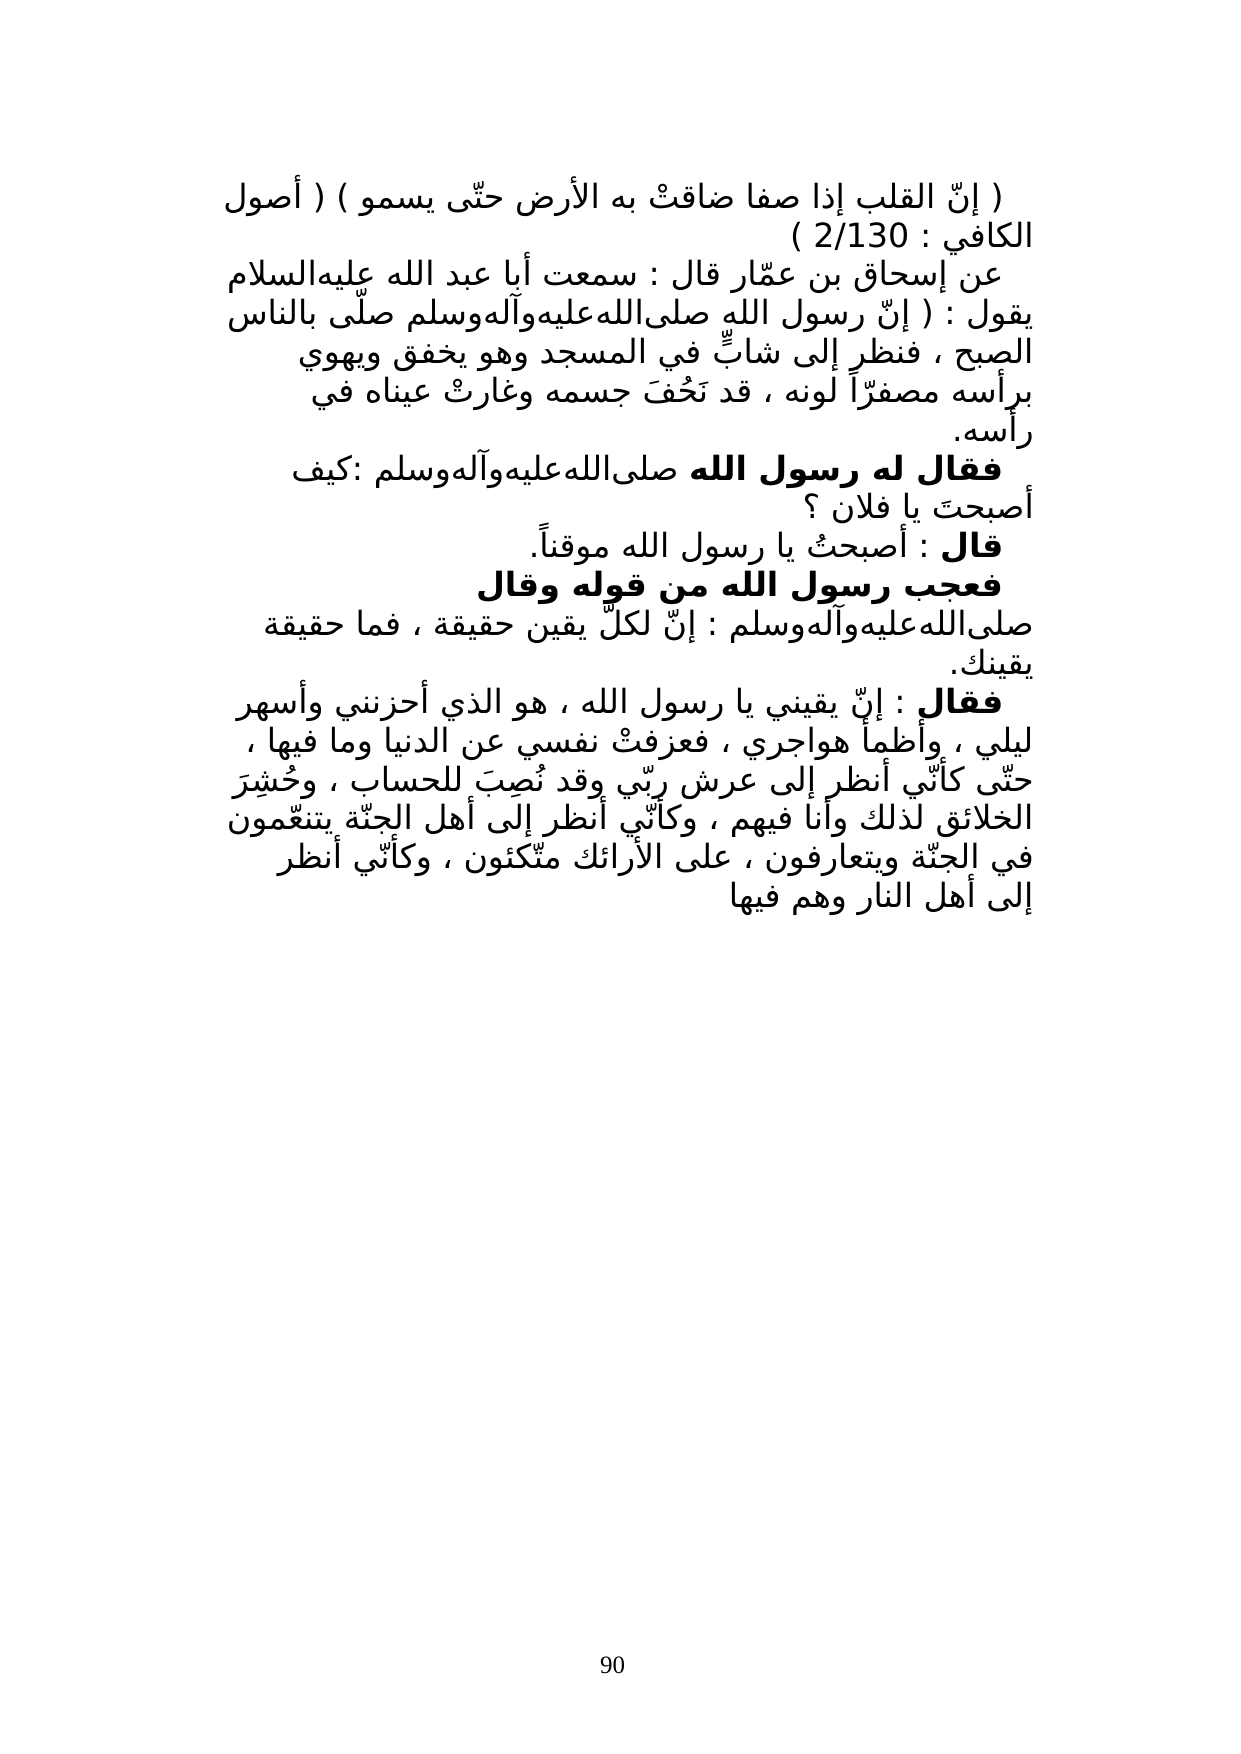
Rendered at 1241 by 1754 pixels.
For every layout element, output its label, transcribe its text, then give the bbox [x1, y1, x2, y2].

text فقال له رسول الله صلى‌الله‌عليه‌وآله‌وسلم :كيف أصبحتَ يا فلان ؟ [222, 449, 1033, 527]
text فعجب رسول الله من قوله وقال صلى‌الله‌عليه‌وآله‌وسلم : إنّ لكلّ يقين حقيقة ، فما حقيقة يقينك. [222, 566, 1033, 682]
text عن إسحاق بن عمّار قال : سمعت أبا عبد الله عليه‌السلام يقول : ( إنّ رسول الله صلى‌الله‌عليه‌وآله‌وسلم صلّى بالناس الصبح ، فنظر إلى شابٍّ في المسجد وهو يخفق ويهوي برأسه مصفرّاً لونه ، قد نَحُفَ جسمه وغارتْ عيناه في رأسه. [222, 255, 1033, 449]
text قال : أصبحتُ يا رسول الله موقناً. [222, 527, 1033, 566]
text فقال : إنّ يقيني يا رسول الله ، هو الذي أحزنني وأسهر ليلي ، وأظمأ هواجري ، فعزفتْ نفسي عن الدنيا وما فيها ، حتّى كأنّي أنظر إلى عرش ربّي وقد نُصِبَ للحساب ‎، وحُشِرَ الخلائق لذلك وأنا فيهم ، وكأنّي أنظر إلى أهل الجنّة يتنعّمون في الجنّة ويتعارفون ، على الأرائك متّكئون ، وكأنّي أنظر إلى أهل النار وهم فيها [222, 682, 1033, 915]
text ( إنّ القلب إذا صفا ضاقتْ به الأرض حتّى يسمو ) ( أصول الكافي : 2/130 ) [222, 177, 1033, 255]
